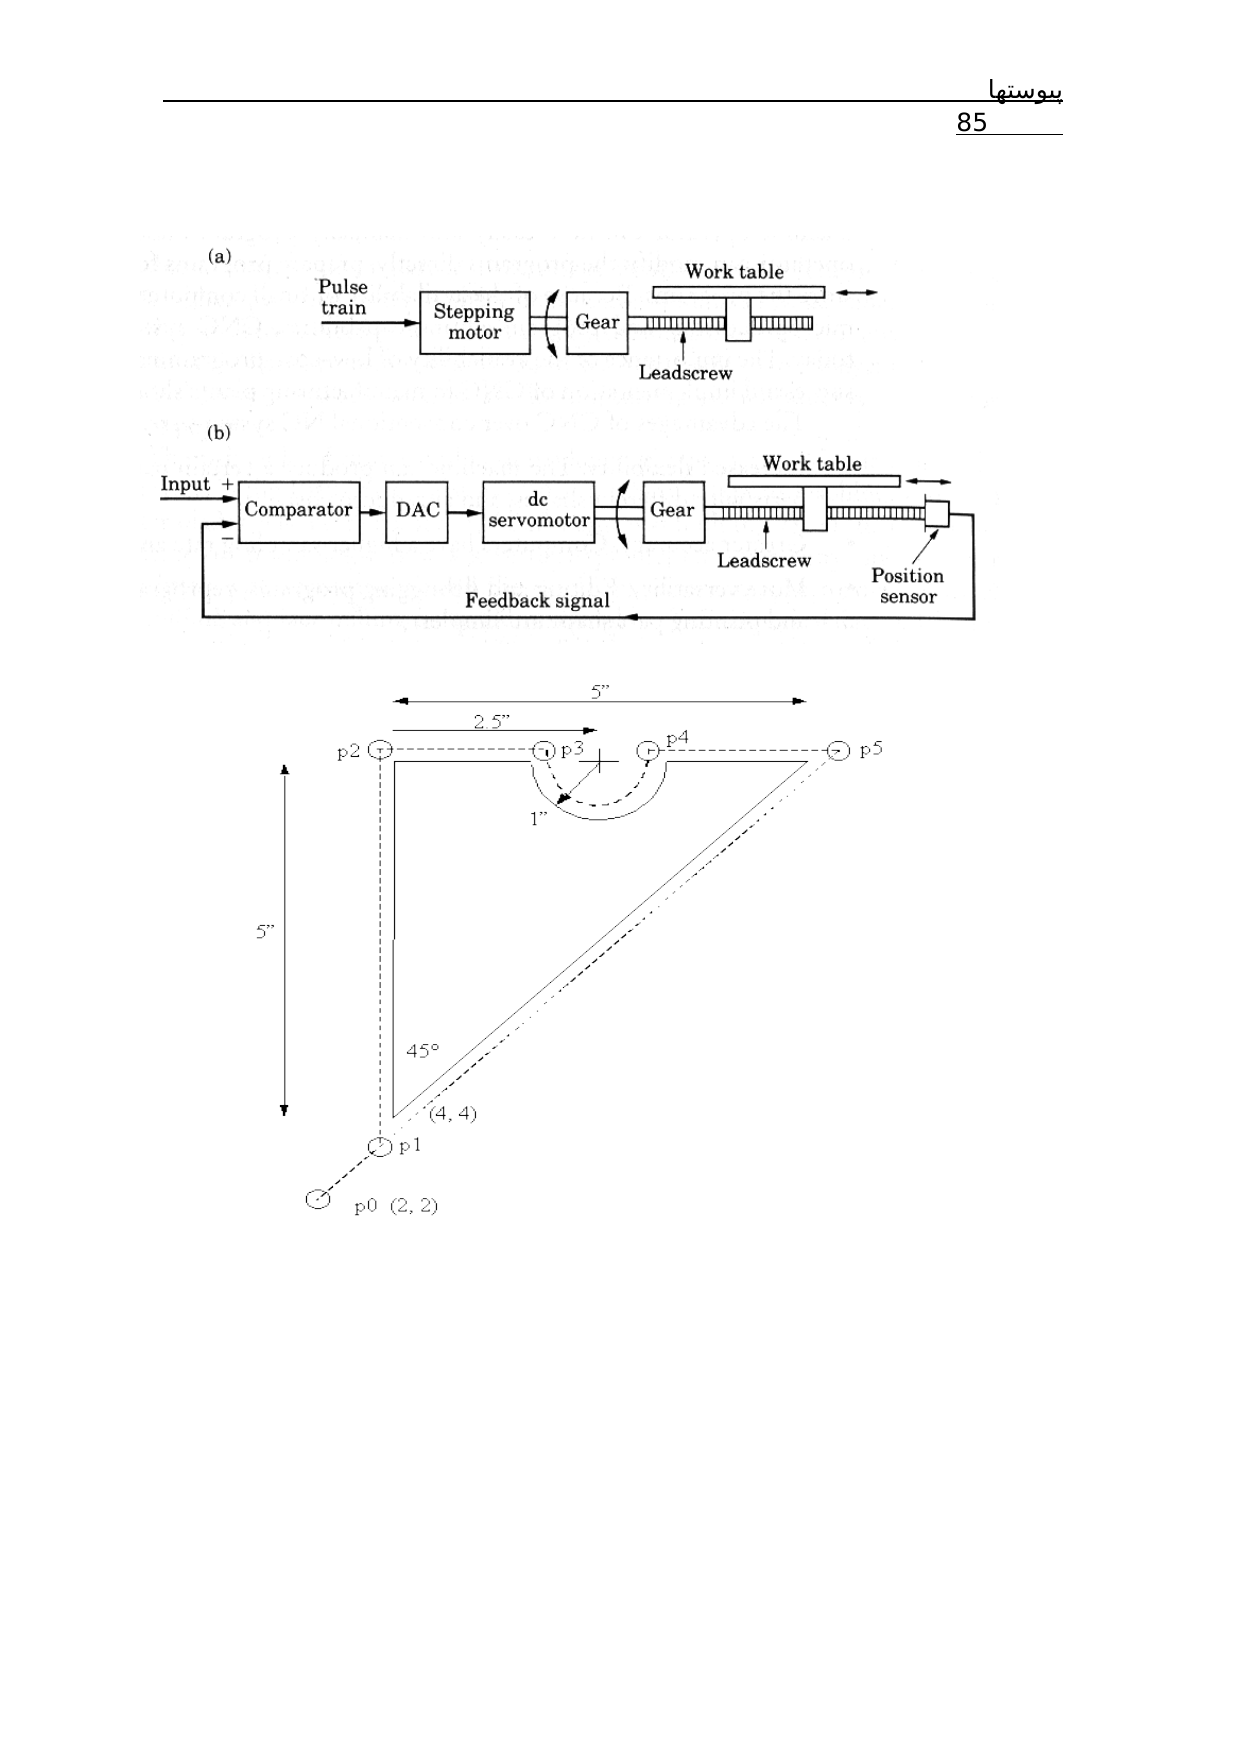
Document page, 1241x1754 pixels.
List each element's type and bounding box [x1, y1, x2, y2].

picture [241, 674, 898, 1223]
picture [140, 235, 1000, 645]
